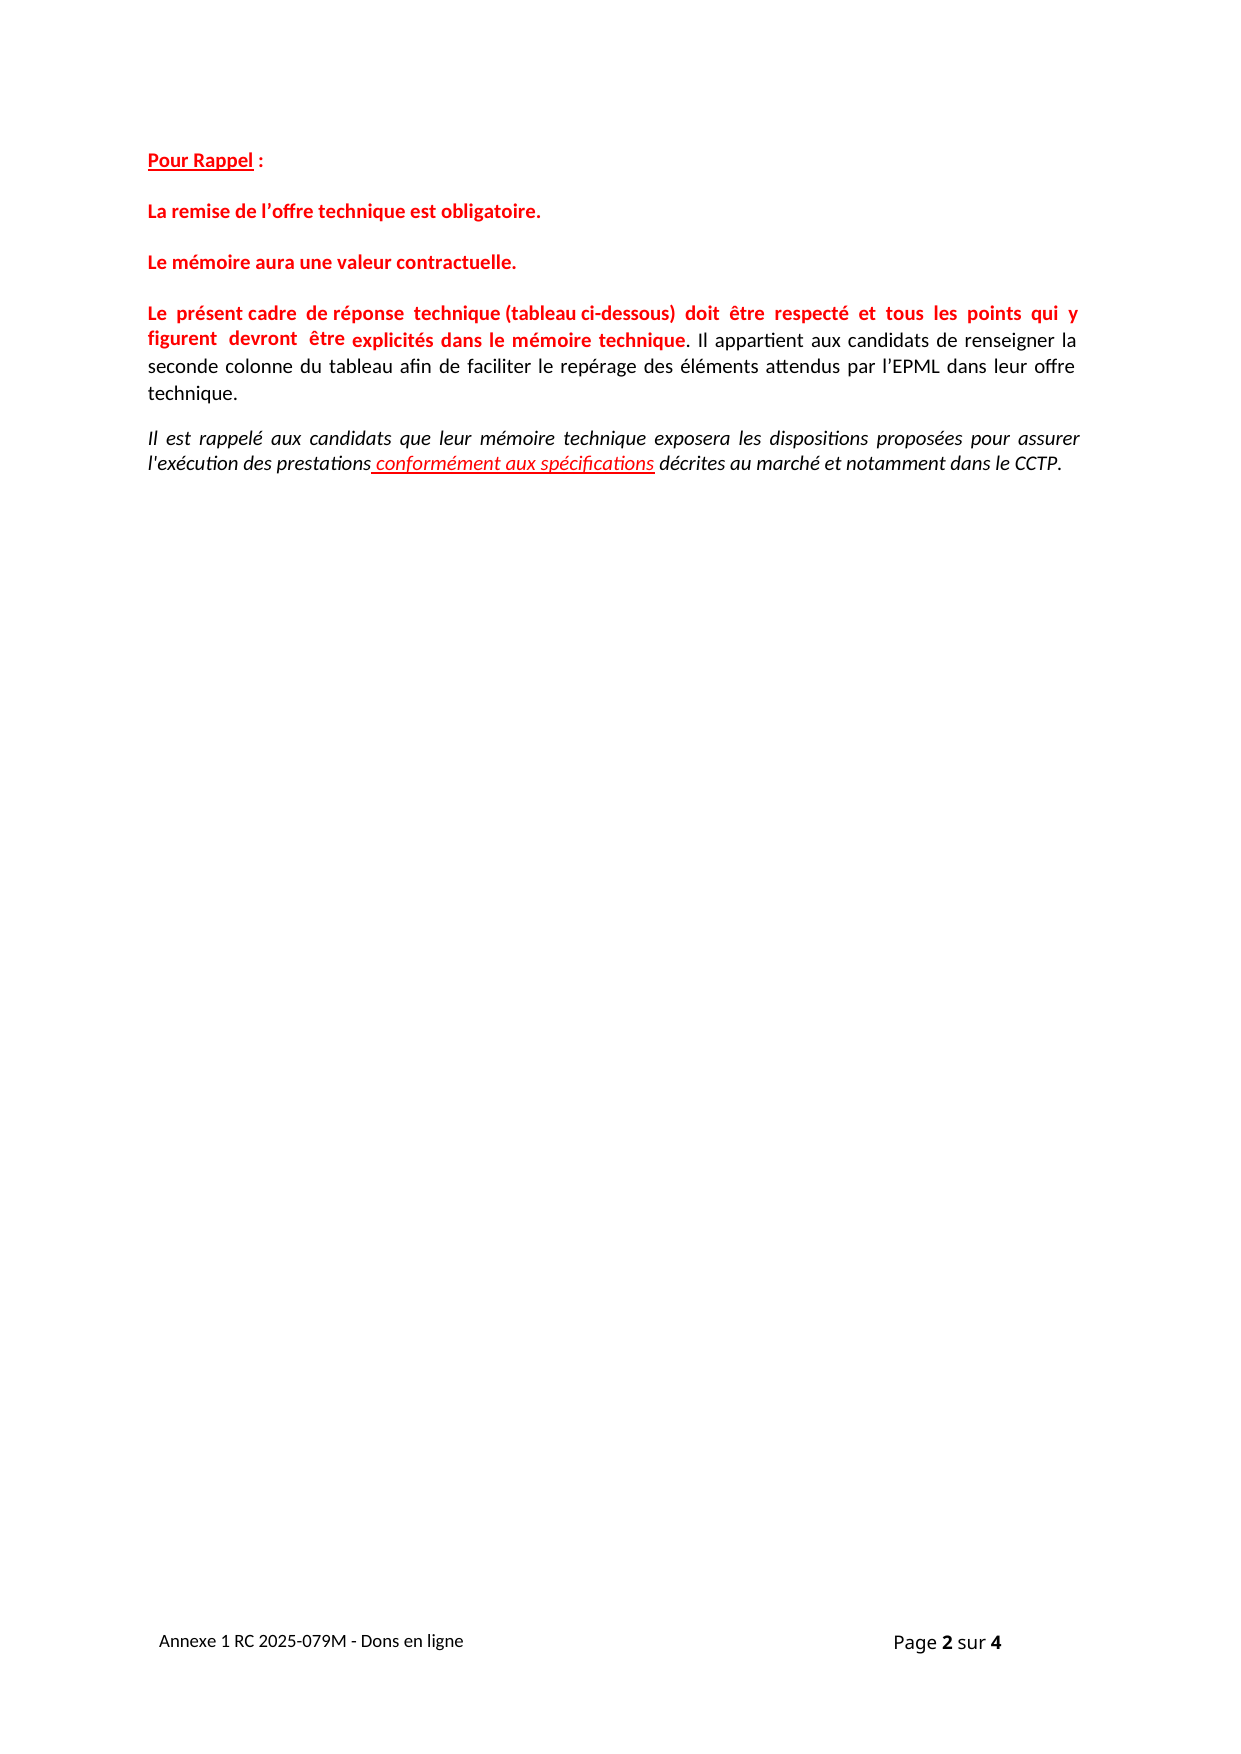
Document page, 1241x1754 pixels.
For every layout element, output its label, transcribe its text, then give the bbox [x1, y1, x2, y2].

text Pour Rappel : [148, 148, 617, 173]
text Le mémoire aura une valeur contractuelle. [148, 249, 1083, 275]
text Le présent cadre de réponse technique (tableau ci-dessous) doit être respecté et tous les points qui y figurent devront être explicités dans le mémoire technique. Il appartient aux candidats de renseigner la seconde colonne du tableau afin de faciliter le repérage des éléments attendus par l’EPML dans leur offre technique. [148, 300, 1078, 406]
text Il est rappelé aux candidats que leur mémoire technique exposera les dispositions proposées pour assurer l'exécution des prestations conformément aux spécifications décrites au marché et notamment dans le CCTP. [148, 425, 1084, 476]
text La remise de l’offre technique est obligatoire. [148, 198, 617, 224]
